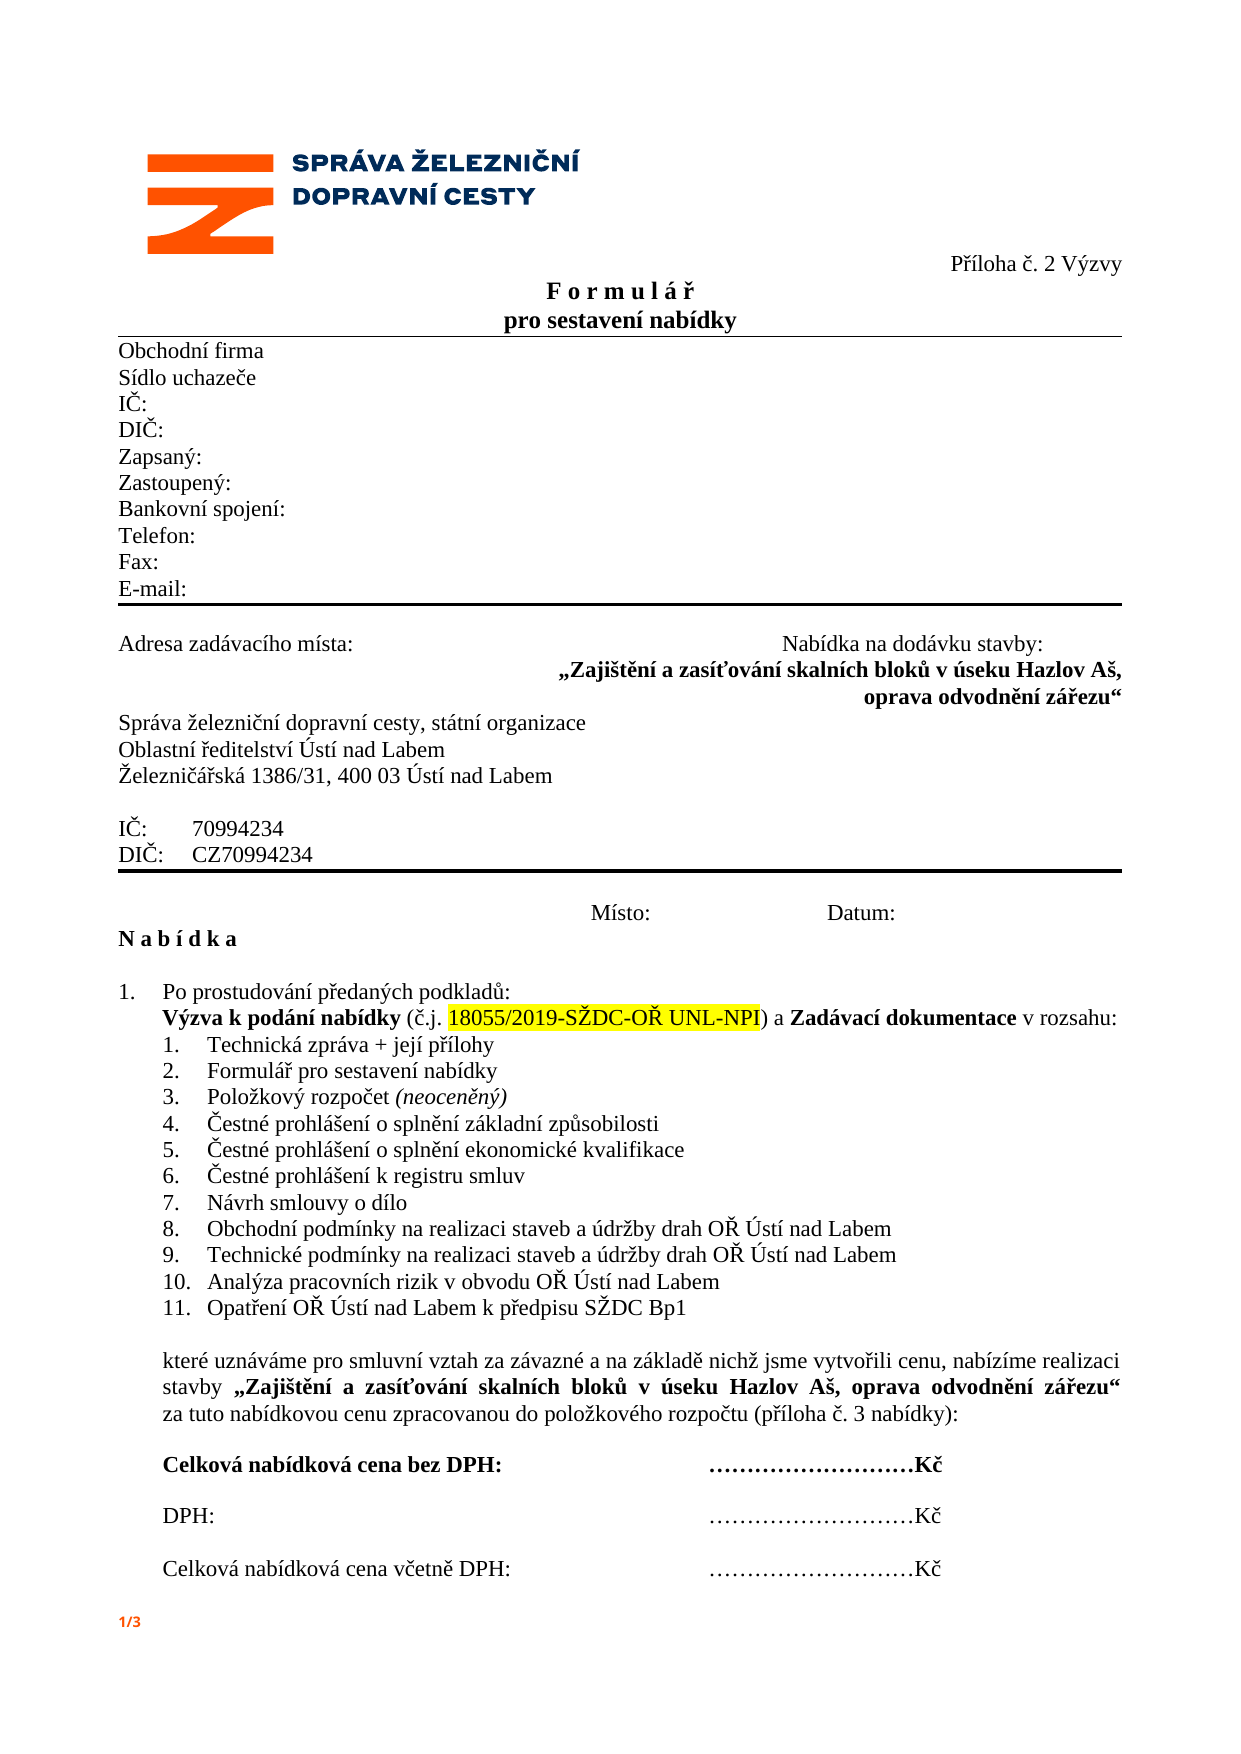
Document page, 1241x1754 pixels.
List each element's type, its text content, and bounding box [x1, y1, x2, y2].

text Fax: [118, 548, 1122, 574]
text Sídlo uchazeče [118, 364, 1122, 390]
list Analýza pracovních rizik v obvodu OŘ Ústí nad Labem [162, 1268, 1122, 1294]
text Zastoupený: [118, 469, 1122, 496]
text Bankovní spojení: [118, 496, 1122, 522]
list Obchodní podmínky na realizaci staveb a údržby drah OŘ Ústí nad Labem [162, 1215, 1122, 1242]
text Adresa zadávacího místa: Nabídka na dodávku stavby: [118, 630, 1122, 657]
list Po prostudování předaných podkladů: [118, 978, 1122, 1004]
list Technické podmínky na realizaci staveb a údržby drah OŘ Ústí nad Labem [162, 1242, 1122, 1268]
text Obchodní firma [118, 337, 1122, 364]
list DPH: ………………………Kč [162, 1502, 1122, 1555]
list Celková nabídková cena bez DPH: ………………………Kč [162, 1451, 1122, 1477]
list Čestné prohlášení o splnění ekonomické kvalifikace [162, 1136, 1122, 1162]
text Místo: Datum: [591, 899, 1122, 925]
text Příloha č. 2 Výzvy [118, 250, 1122, 276]
text IČ: [118, 390, 1122, 416]
text IČ: 70994234 [118, 815, 1122, 841]
list Formulář pro sestavení nabídky [162, 1057, 1122, 1083]
text „Zajištění a zasíťování skalních bloků v úseku Hazlov Aš, oprava odvodnění zářezu“ [532, 657, 1122, 709]
text N a b í d k a [118, 925, 1122, 952]
list Opatření OŘ Ústí nad Labem k předpisu SŽDC Bp1 [162, 1294, 1122, 1321]
list Čestné prohlášení k registru smluv [162, 1162, 1122, 1189]
list Čestné prohlášení o splnění základní způsobilosti [162, 1110, 1122, 1136]
list Technická zpráva + její přílohy [162, 1031, 1122, 1057]
text Telefon: [118, 522, 1122, 548]
text Správa železniční dopravní cesty, státní organizace [118, 709, 1122, 736]
text F o r m u l á ř [118, 276, 1122, 305]
text Oblastní ředitelství Ústí nad Labem [118, 736, 1122, 762]
list Návrh smlouvy o dílo [162, 1189, 1122, 1215]
text pro sestavení nabídky [118, 305, 1122, 336]
text DIČ: CZ70994234 [118, 841, 1122, 869]
text E-mail: [118, 574, 1122, 603]
text Železničářská 1386/31, 400 03 Ústí nad Labem [118, 762, 1122, 788]
text Zapsaný: [118, 443, 1122, 469]
text DIČ: [118, 416, 1122, 443]
list Položkový rozpočet (neoceněný) [162, 1083, 1122, 1110]
list Celková nabídková cena včetně DPH: ………………………Kč [162, 1555, 1122, 1581]
text které uznáváme pro smluvní vztah za závazné a na základě nichž jsme vytvořili cenu, nabízíme realizaci stavby „Zajištění a zasíťování skalních bloků v úseku Hazlov Aš, oprava odvodnění zářezu“ za tuto nabídkovou cenu zpracovanou do položkového rozpočtu (příloha č. 3 nabídky): [162, 1347, 1122, 1426]
text Výzva k podání nabídky (č.j. 18055/2019-SŽDC-OŘ UNL-NPI) a Zadávací dokumentace v rozsahu: [760, 1004, 1122, 1031]
text Výzva k podání nabídky (č.j. 18055/2019-SŽDC-OŘ UNL-NPI) a Zadávací dokumentace v rozsahu: [162, 1004, 448, 1031]
